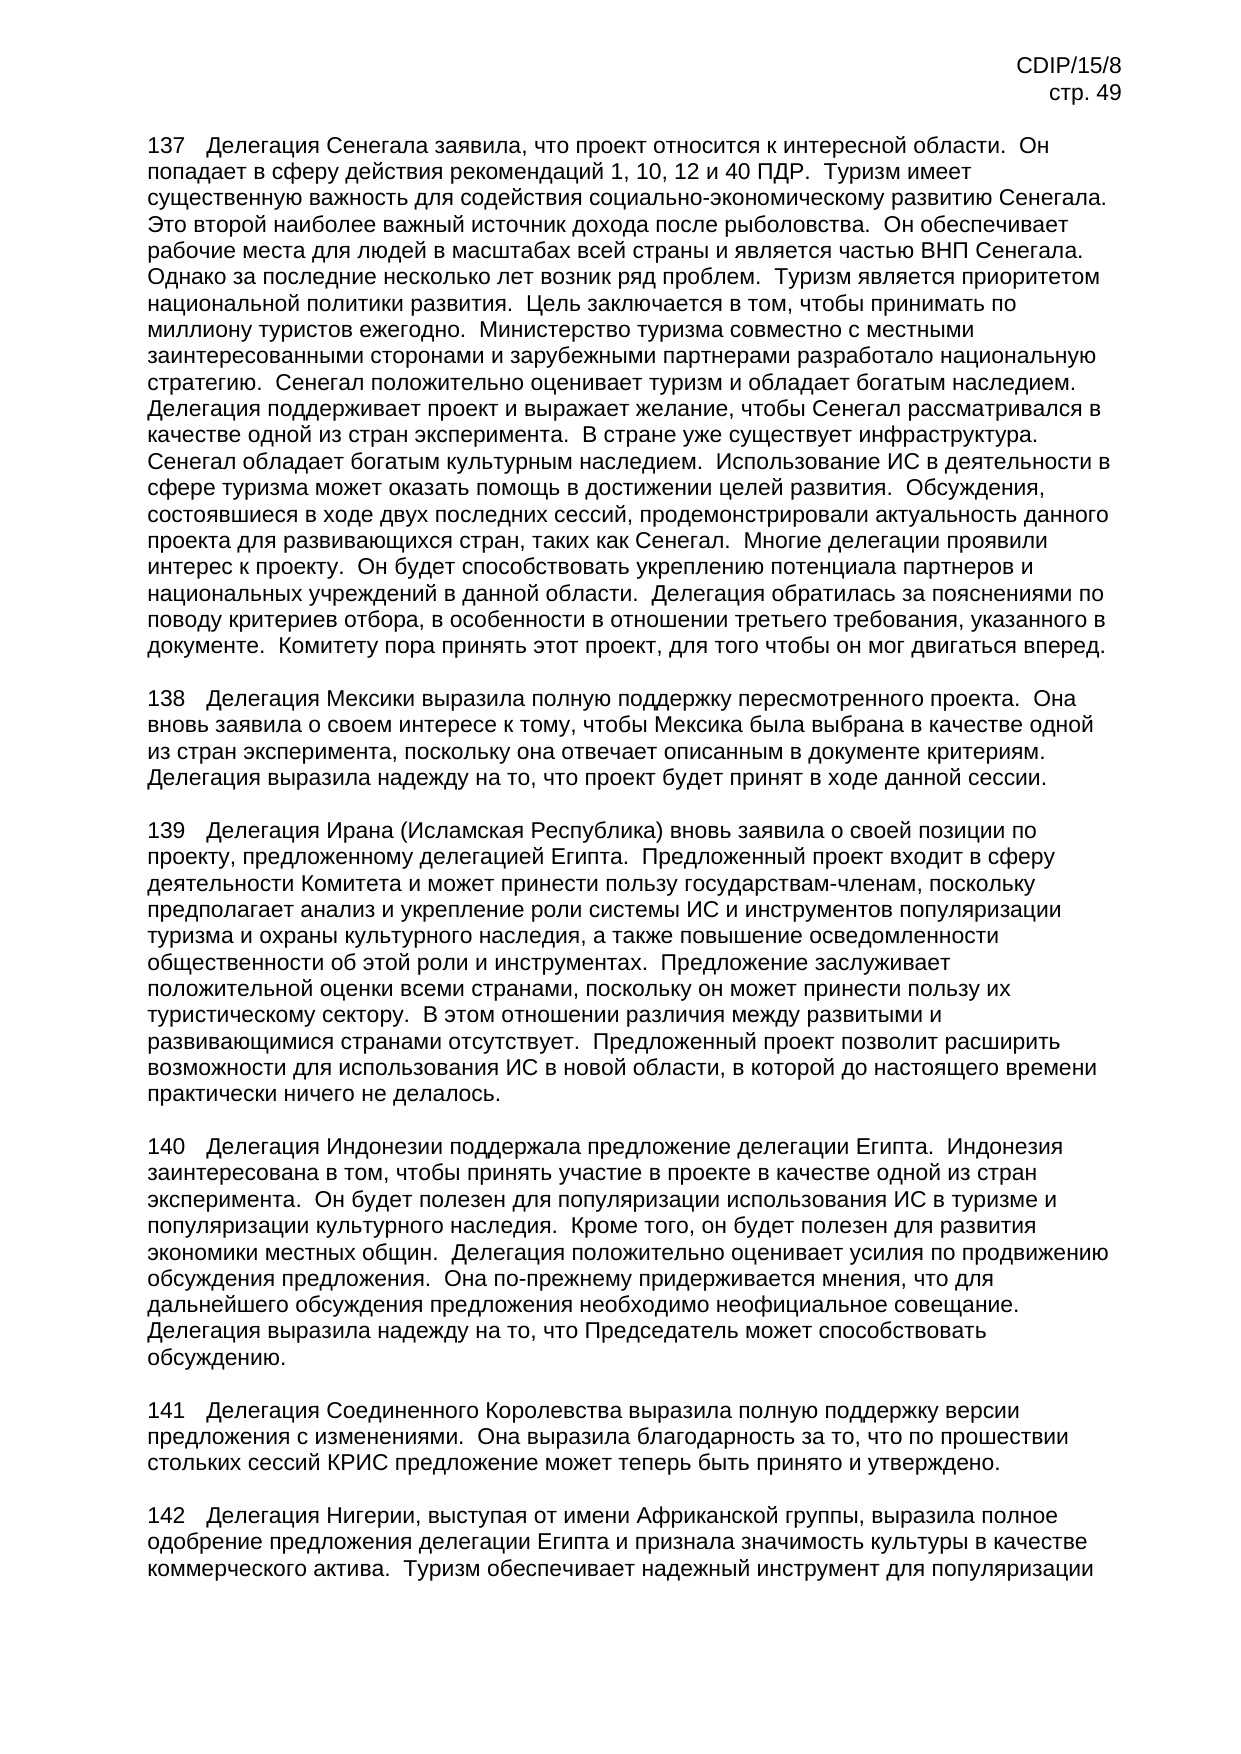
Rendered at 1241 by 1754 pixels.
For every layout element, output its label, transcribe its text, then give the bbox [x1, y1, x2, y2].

text Делегация Соединенного Королевства выразила полную поддержку версии предложения с изменениями. Она выразила благодарность за то, что по прошествии стольких сессий КРИС предложение может теперь быть принято и утверждено. [147, 1397, 1122, 1476]
text Делегация Сенегала заявила, что проект относится к интересной области. Он попадает в сферу действия рекомендаций 1, 10, 12 и 40 ПДР. Туризм имеет существенную важность для содействия социально-экономическому развитию Сенегала. Это второй наиболее важный источник дохода после рыболовства. Он обеспечивает рабочие места для людей в масштабах всей страны и является частью ВНП Сенегала. Однако за последние несколько лет возник ряд проблем. Туризм является приоритетом национальной политики развития. Цель заключается в том, чтобы принимать по миллиону туристов ежегодно. Министерство туризма совместно с местными заинтересованными сторонами и зарубежными партнерами разработало национальную стратегию. Сенегал положительно оценивает туризм и обладает богатым наследием. Делегация поддерживает проект и выражает желание, чтобы Сенегал рассматривался в качестве одной из стран эксперимента. В стране уже существует инфраструктура. Сенегал обладает богатым культурным наследием. Использование ИС в деятельности в сфере туризма может оказать помощь в достижении целей развития. Обсуждения, состоявшиеся в ходе двух последних сессий, продемонстрировали актуальность данного проекта для развивающихся стран, таких как Сенегал. Многие делегации проявили интерес к проекту. Он будет способствовать укреплению потенциала партнеров и национальных учреждений в данной области. Делегация обратилась за пояснениями по поводу критериев отбора, в особенности в отношении третьего требования, указанного в документе. Комитету пора принять этот проект, для того чтобы он мог двигаться вперед. [147, 132, 1122, 659]
text Делегация Мексики выразила полную поддержку пересмотренного проекта. Она вновь заявила о своем интересе к тому, чтобы Мексика была выбрана в качестве одной из стран эксперимента, поскольку она отвечает описанным в документе критериям. Делегация выразила надежду на то, что проект будет принят в ходе данной сессии. [147, 685, 1122, 790]
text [147, 1502, 1122, 1581]
text Делегация Индонезии поддержала предложение делегации Египта. Индонезия заинтересована в том, чтобы принять участие в проекте в качестве одной из стран эксперимента. Он будет полезен для популяризации использования ИС в туризме и популяризации культурного наследия. Кроме того, он будет полезен для развития экономики местных общин. Делегация положительно оценивает усилия по продвижению обсуждения предложения. Она по-прежнему придерживается мнения, что для дальнейшего обсуждения предложения необходимо неофициальное совещание. Делегация выразила надежду на то, что Председатель может способствовать обсуждению. [147, 1133, 1122, 1370]
text Делегация Ирана (Исламская Республика) вновь заявила о своей позиции по проекту, предложенному делегацией Египта. Предложенный проект входит в сферу деятельности Комитета и может принести пользу государствам-членам, поскольку предполагает анализ и укрепление роли системы ИС и инструментов популяризации туризма и охраны культурного наследия, а также повышение осведомленности общественности об этой роли и инструментах. Предложение заслуживает положительной оценки всеми странами, поскольку он может принести пользу их туристическому сектору. В этом отношении различия между развитыми и развивающимися странами отсутствует. Предложенный проект позволит расширить возможности для использования ИС в новой области, в которой до настоящего времени практически ничего не делалось. [147, 817, 1122, 1107]
